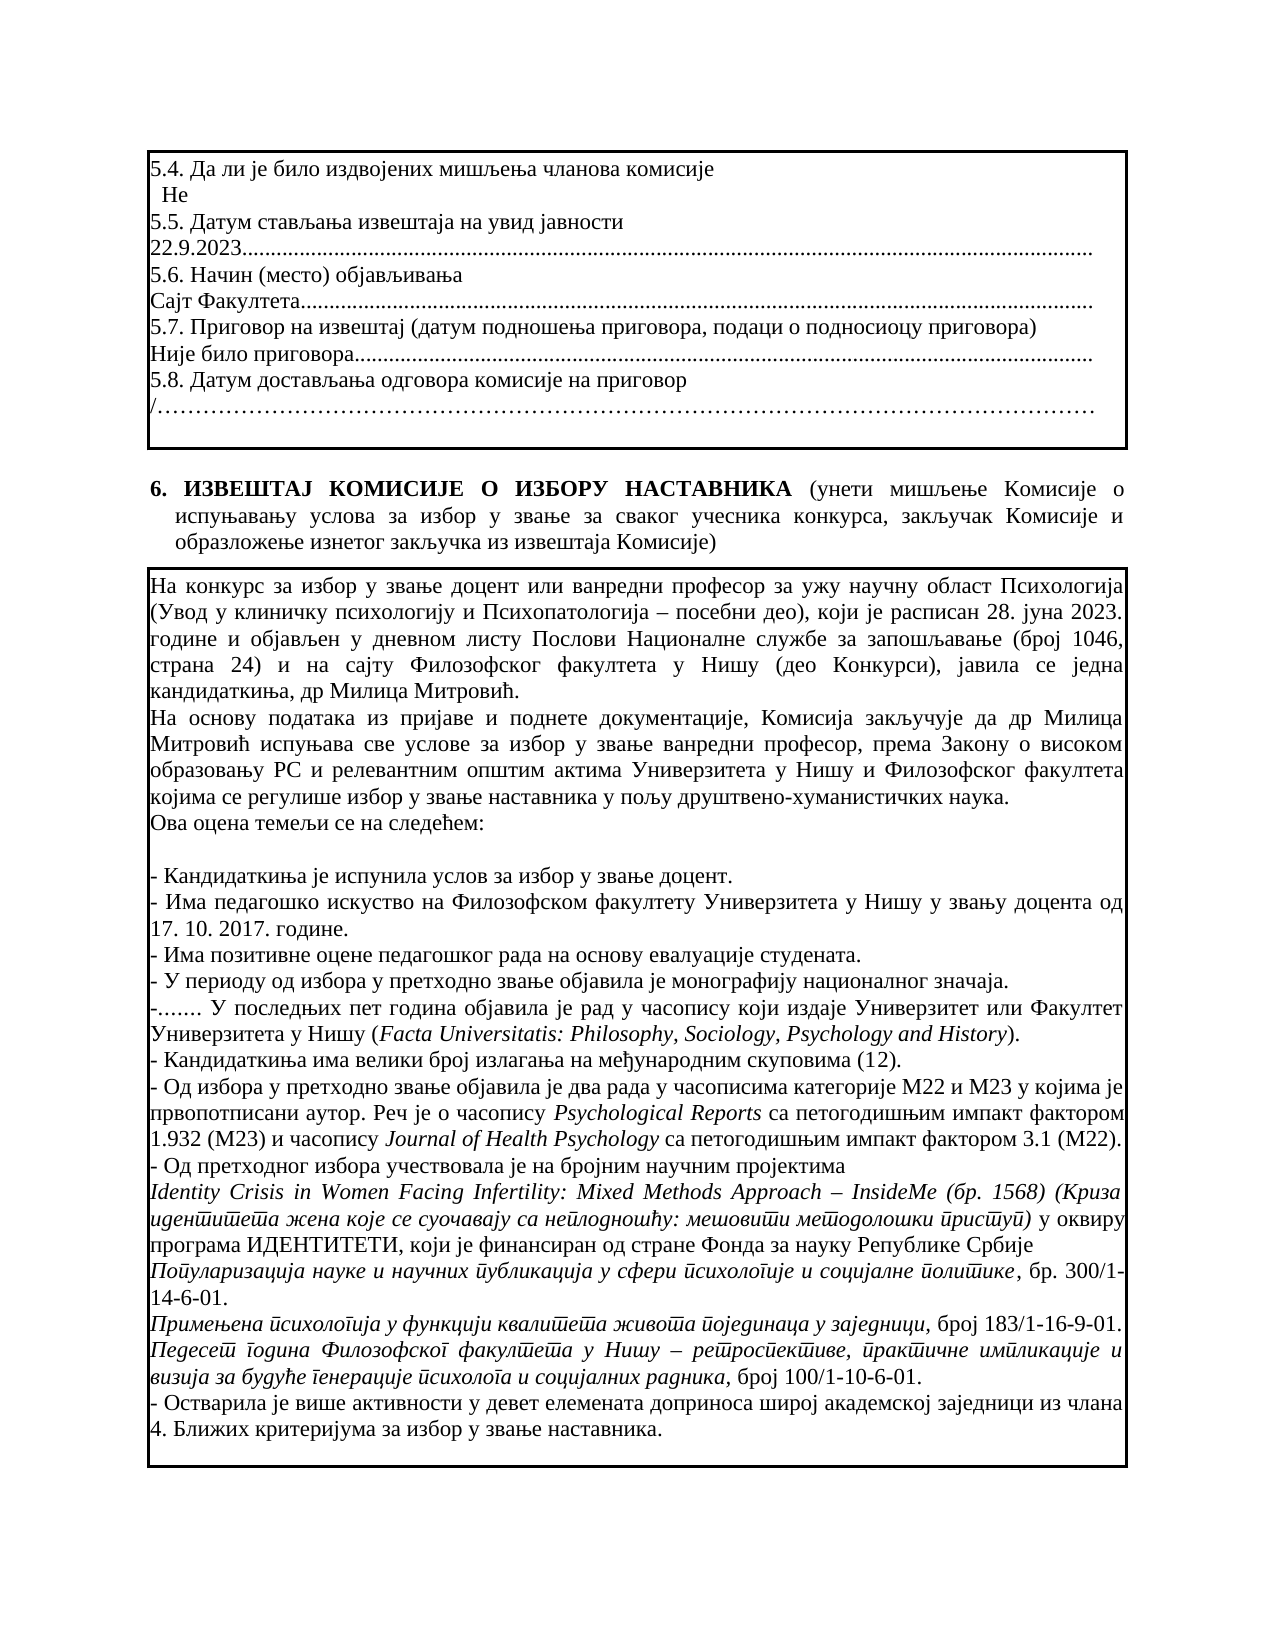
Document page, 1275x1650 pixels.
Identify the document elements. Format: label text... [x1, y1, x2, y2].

text Примењена психологија у функцији квалитета живота појединаца у заједници, број 183/1-16-9-01. [150, 1310, 1125, 1336]
text На основу података из пријаве и поднете документације, Комисија закључује да др Милица Митровић испуњава све услове за избор у звање ванредни професор, према Закону о високом образовању РС и релевантним општим актима Универзитета у Нишу и Филозофског факултета којима се регулише избор у звање наставника у пољу друштвено-хуманистичких наука. [150, 704, 1125, 809]
text Сајт Факултета [150, 287, 1125, 313]
text 5.5. Датум стављања извештаја на увид јавности [150, 208, 1125, 234]
text 6. ИЗВЕШТАЈ КОМИСИЈЕ О ИЗБОРУ НАСТАВНИКА (унети мишљење Комисије о испуњавању услова за избор у звање за сваког учесника конкурса, закључак Комисије и образложење изнетог закључка из извештаја Комисије) [150, 475, 1125, 554]
text Не [150, 182, 1125, 208]
text - Кандидаткиња је испунила услов за избор у звање доцент. [150, 862, 1125, 888]
text Identity Crisis in Women Facing Infertility: Mixed Methods Approach – InsideMe (бр. 1568) (Криза идентитета жена које се суочавају са неплодношћу: мешовити методолошки приступ) у оквиру програма ИДЕНТИТЕТИ, који је финансиран од стране Фонда за науку Републике Србије [150, 1178, 1125, 1257]
text - У периоду од избора у претходно звање објавила је монографију националног значаја. [150, 967, 1125, 994]
text 22.9.2023. [150, 234, 1125, 261]
text 5.8. Датум достављања одговора комисије на приговор [150, 366, 1125, 392]
text Ова оцена темељи се на следећем: [150, 809, 1125, 836]
text - У последњих пет година објавила је рад у часопису који издаје Универзитет или Факултет Универзитета у Нишу (Facta Universitatis: Philosophy, Sociology, Psychology and History). [150, 994, 1125, 1046]
text На конкурс за избор у звање доцент или ванредни професор за ужу научну област Психологија (Увод у клиничку психологију и Психопатологија – посебни део), који је расписан 28. јуна 2023. године и објављен у дневном листу Послови Националне службе за запошљавање (број 1046, страна 24) и на сајту Филозофског факултета у Нишу (део Конкурси), јавила се једна кандидаткиња, др Милица Митровић. [150, 570, 1125, 704]
text 5.4. Да ли је било издвојених мишљења чланова комисије [150, 153, 1125, 182]
text - Кандидаткиња има велики број излагања на међународним скуповима (12). [150, 1046, 1125, 1073]
text - Од избора у претходно звање објавила је два рада у часописима категорије М22 и М23 у којима је првопотписани аутор. Реч је о часопису Psychological Reports са петогодишњим импакт фактором 1.932 (М23) и часопису Journal of Health Psychology са петогодишњим импакт фактором 3.1 (M22). [150, 1073, 1125, 1152]
text - Има позитивне оцене педагошког рада на основу евалуације студената. [150, 941, 1125, 967]
text Популаризација науке и научних публикација у сфери психологије и социјалне политике, бр. 300/1-14-6-01. [150, 1257, 1125, 1310]
text Педесет година Филозофског факултета у Нишу – ретроспективе, практичне импликације и визија за будуће генерације психолога и социјалних радника, број 100/1-10-6-01. [150, 1336, 1125, 1389]
text 5.7. Приговор на извештај (датум подношења приговора, подаци о подносиоцу приговора) [150, 313, 1125, 340]
text Није било приговора [150, 340, 1125, 366]
text - Од претходног избора учествовала је на бројним научним пројектима [150, 1152, 1125, 1178]
text /…………………………………………………………………………………………………………… [150, 392, 1125, 419]
text 5.6. Начин (место) објављивања [150, 261, 1125, 287]
text - Има педагошко искуство на Филозофском факултету Универзитета у Нишу у звању доцента од 17. 10. 2017. године. [150, 888, 1125, 941]
text - Остварила је више активности у девет елемената доприноса широј академској заједници из члана 4. Ближих критеријума за избор у звање наставника. [150, 1389, 1125, 1442]
